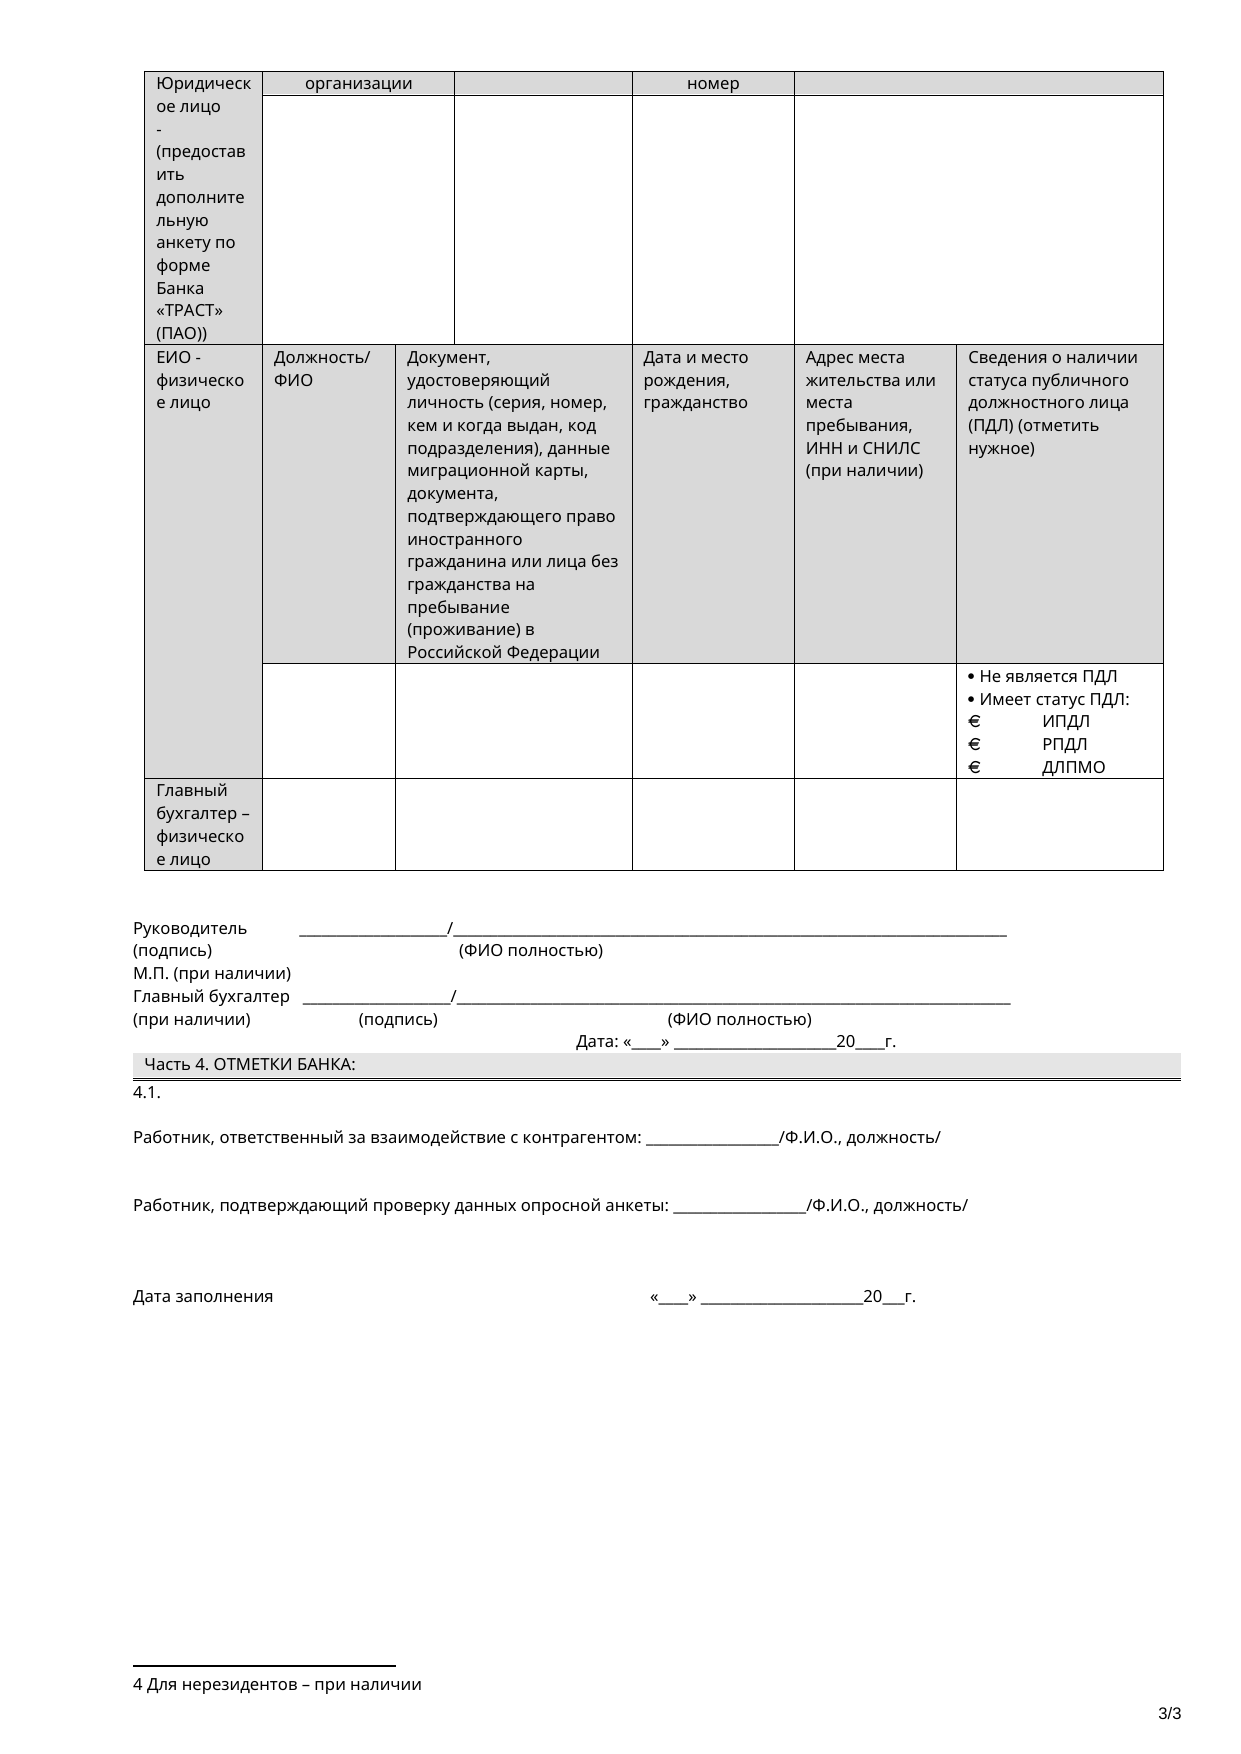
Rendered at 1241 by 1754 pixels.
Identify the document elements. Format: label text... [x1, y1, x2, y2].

table_cell [633, 664, 794, 778]
table_cell [633, 96, 794, 344]
subtitle (подпись) (ФИО полностью) [133, 939, 1181, 962]
text Дата: «____» ______________________20____г. [576, 1030, 1181, 1052]
table_cell [633, 779, 794, 870]
table_cell Сведения о наличии статуса публичного должностного лица (ПДЛ) (отметить нужное) [957, 345, 1163, 663]
text Дата заполнения «____» ______________________20___г. [133, 1285, 1181, 1308]
table_cell Адрес местонахождения [795, 72, 1163, 94]
table_cell [795, 664, 956, 778]
table_cell [795, 779, 956, 870]
table_cell Наименование организации [263, 72, 454, 94]
table_cell ИНН/КИО [455, 72, 632, 94]
table_header Часть 4. ОТМЕТКИ БАНКА: [133, 1053, 1181, 1077]
table_cell Адрес места жительства или места пребывания, ИНН и СНИЛС (при наличии) [795, 345, 956, 663]
subtitle М.П. (при наличии) [133, 962, 1181, 984]
table_cell Документ, удостоверяющий личность (серия, номер, кем и когда выдан, код подразделения), данные миграционной карты, документа, подтверждающего право иностранного гражданина или лица без гражданства на пребывание (проживание) в Российской Федерации [396, 345, 632, 663]
table_cell [396, 779, 632, 870]
table_cell [263, 779, 395, 870]
table_cell Не является ПДЛ Имеет статус ПДЛ: ИПДЛ РПДЛ ДЛПМО [957, 664, 1163, 778]
text 4.1. [133, 1081, 1181, 1103]
text Работник, ответственный за взаимодействие с контрагентом: __________________/Ф.И.О., должность/ [133, 1126, 1181, 1149]
table_cell Должность/ФИО [263, 345, 395, 663]
table_cell ОГРН / рег. номер [633, 72, 794, 94]
table_cell [263, 664, 395, 778]
subtitle Главный бухгалтер ____________________/___________________________________________________________________________ [133, 984, 1181, 1007]
table_cell [957, 779, 1163, 870]
table_cell Главный бухгалтер –физическое лицо [145, 779, 262, 870]
table_cell [455, 96, 632, 344]
table_cell ЕИО - физическое лицо [145, 345, 262, 778]
table_cell [396, 664, 632, 778]
subtitle (при наличии) (подпись) (ФИО полностью) [133, 1007, 1181, 1030]
table_cell ЕИО - Юридическое лицо - (предоставить дополнительную анкету по форме Банка «ТРАСТ» (ПАО)) [145, 72, 262, 344]
table_cell Дата и место рождения, гражданство [633, 345, 794, 663]
subtitle Руководитель ____________________/___________________________________________________________________________ [133, 916, 1181, 939]
text Работник, подтверждающий проверку данных опросной анкеты: __________________/Ф.И.О., должность/ [133, 1194, 1181, 1217]
table_cell [795, 96, 1163, 344]
table_cell [263, 96, 454, 344]
